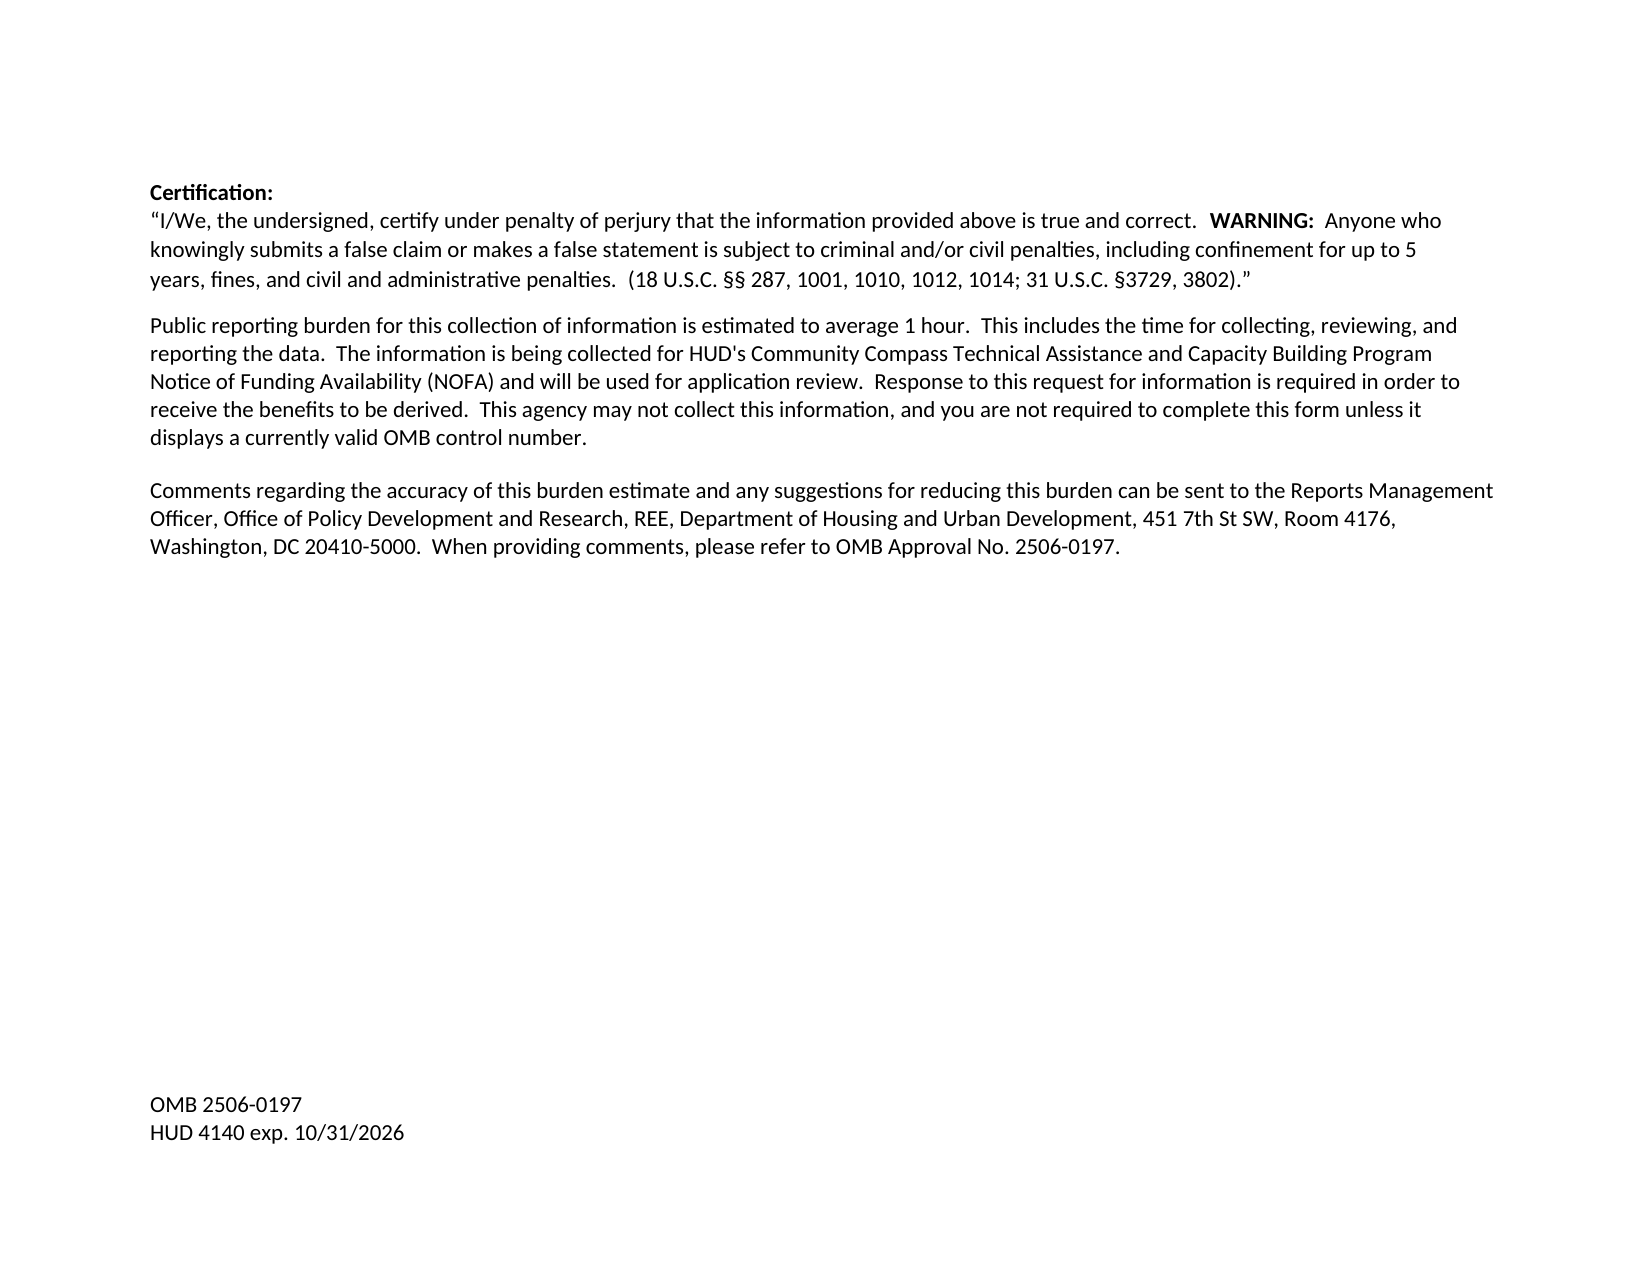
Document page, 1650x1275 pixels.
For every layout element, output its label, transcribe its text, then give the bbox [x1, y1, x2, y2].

text Comments regarding the accuracy of this burden estimate and any suggestions for reducing this burden can be sent to the Reports Management Officer, Office of Policy Development and Research, REE, Department of Housing and Urban Development, 451 7th St SW, Room 4176, Washington, DC 20410-5000. When providing comments, please refer to OMB Approval No. 2506-0197. [150, 476, 1500, 560]
text Public reporting burden for this collection of information is estimated to average 1 hour. This includes the time for collecting, reviewing, and reporting the data. The information is being collected for HUD's Community Compass Technical Assistance and Capacity Building Program Notice of Funding Availability (NOFA) and will be used for application review. Response to this request for information is required in order to receive the benefits to be derived. This agency may not collect this information, and you are not required to complete this form unless it displays a currently valid OMB control number. [150, 311, 1500, 451]
text “I/We, the undersigned, certify under penalty of perjury that the information provided above is true and correct. WARNING: Anyone who knowingly submits a false claim or makes a false statement is subject to criminal and/or civil penalties, including confinement for up to 5 years, fines, and civil and administrative penalties. (18 U.S.C. §§ 287, 1001, 1010, 1012, 1014; 31 U.S.C. §3729, 3802).” [150, 206, 1455, 293]
text Certification: [150, 150, 1500, 206]
